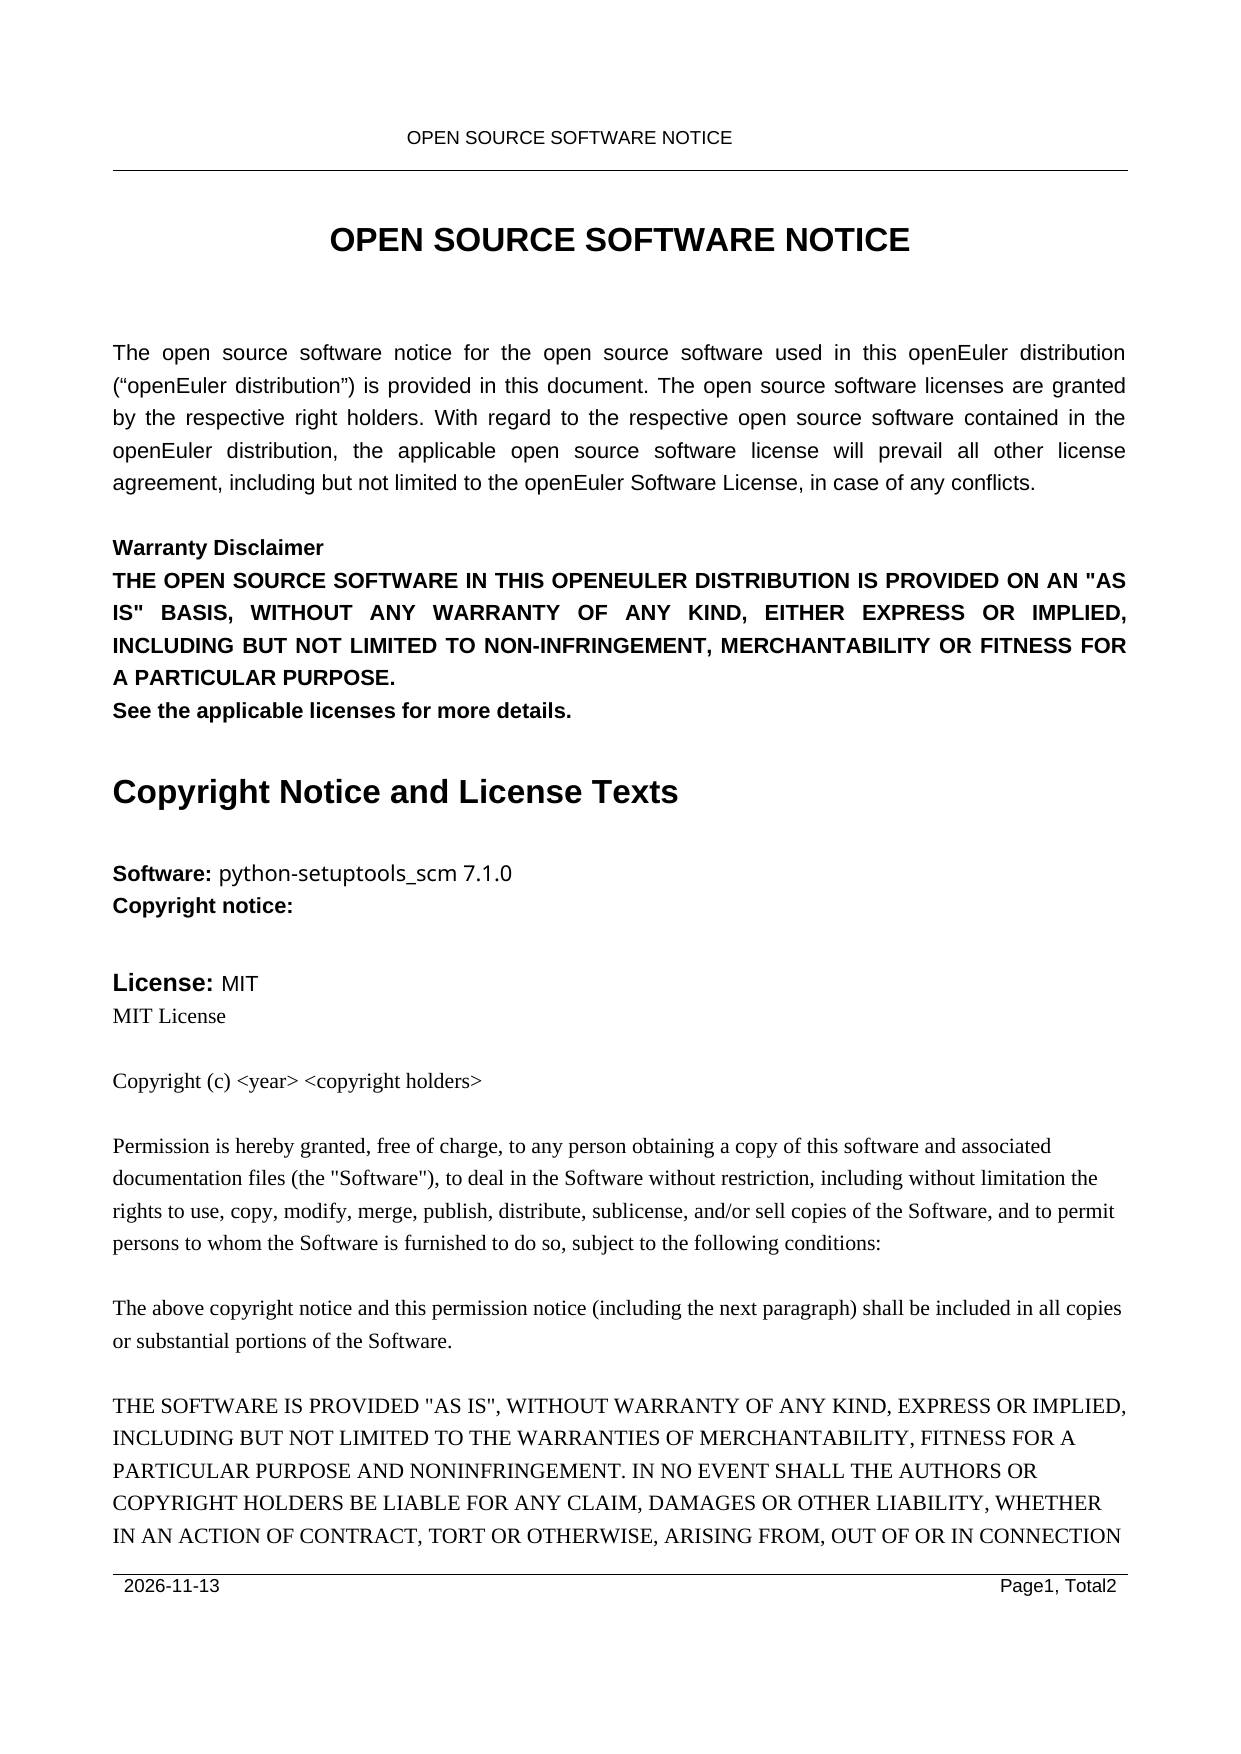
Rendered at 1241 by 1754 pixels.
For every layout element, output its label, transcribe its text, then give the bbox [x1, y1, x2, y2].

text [112, 999, 1128, 1551]
title Software: python-setuptools_scm 7.1.0 [112, 856, 1128, 889]
text Copyright Notice and License Texts [112, 759, 1128, 824]
text The open source software notice for the open source software used in this openEuler distribution (“openEuler distribution”) is provided in this document. The open source software licenses are granted by the respective right holders. With regard to the respective open source software contained in the openEuler distribution, the applicable open source software license will prevail all other license agreement, including but not limited to the openEuler Software License, in case of any conflicts. [112, 336, 1128, 499]
text OPEN SOURCE SOFTWARE NOTICE [112, 206, 1128, 271]
text THE OPEN SOURCE SOFTWARE IN THIS OPENEULER DISTRIBUTION IS PROVIDED ON AN "AS IS" BASIS, WITHOUT ANY WARRANTY OF ANY KIND, EITHER EXPRESS OR IMPLIED, INCLUDING BUT NOT LIMITED TO NON-INFRINGEMENT, MERCHANTABILITY OR FITNESS FOR A PARTICULAR PURPOSE. See the applicable licenses for more details. [112, 564, 1128, 726]
text Copyright notice: [112, 889, 1128, 921]
text Warranty Disclaimer [112, 531, 1128, 564]
text License: MIT [112, 966, 1128, 999]
